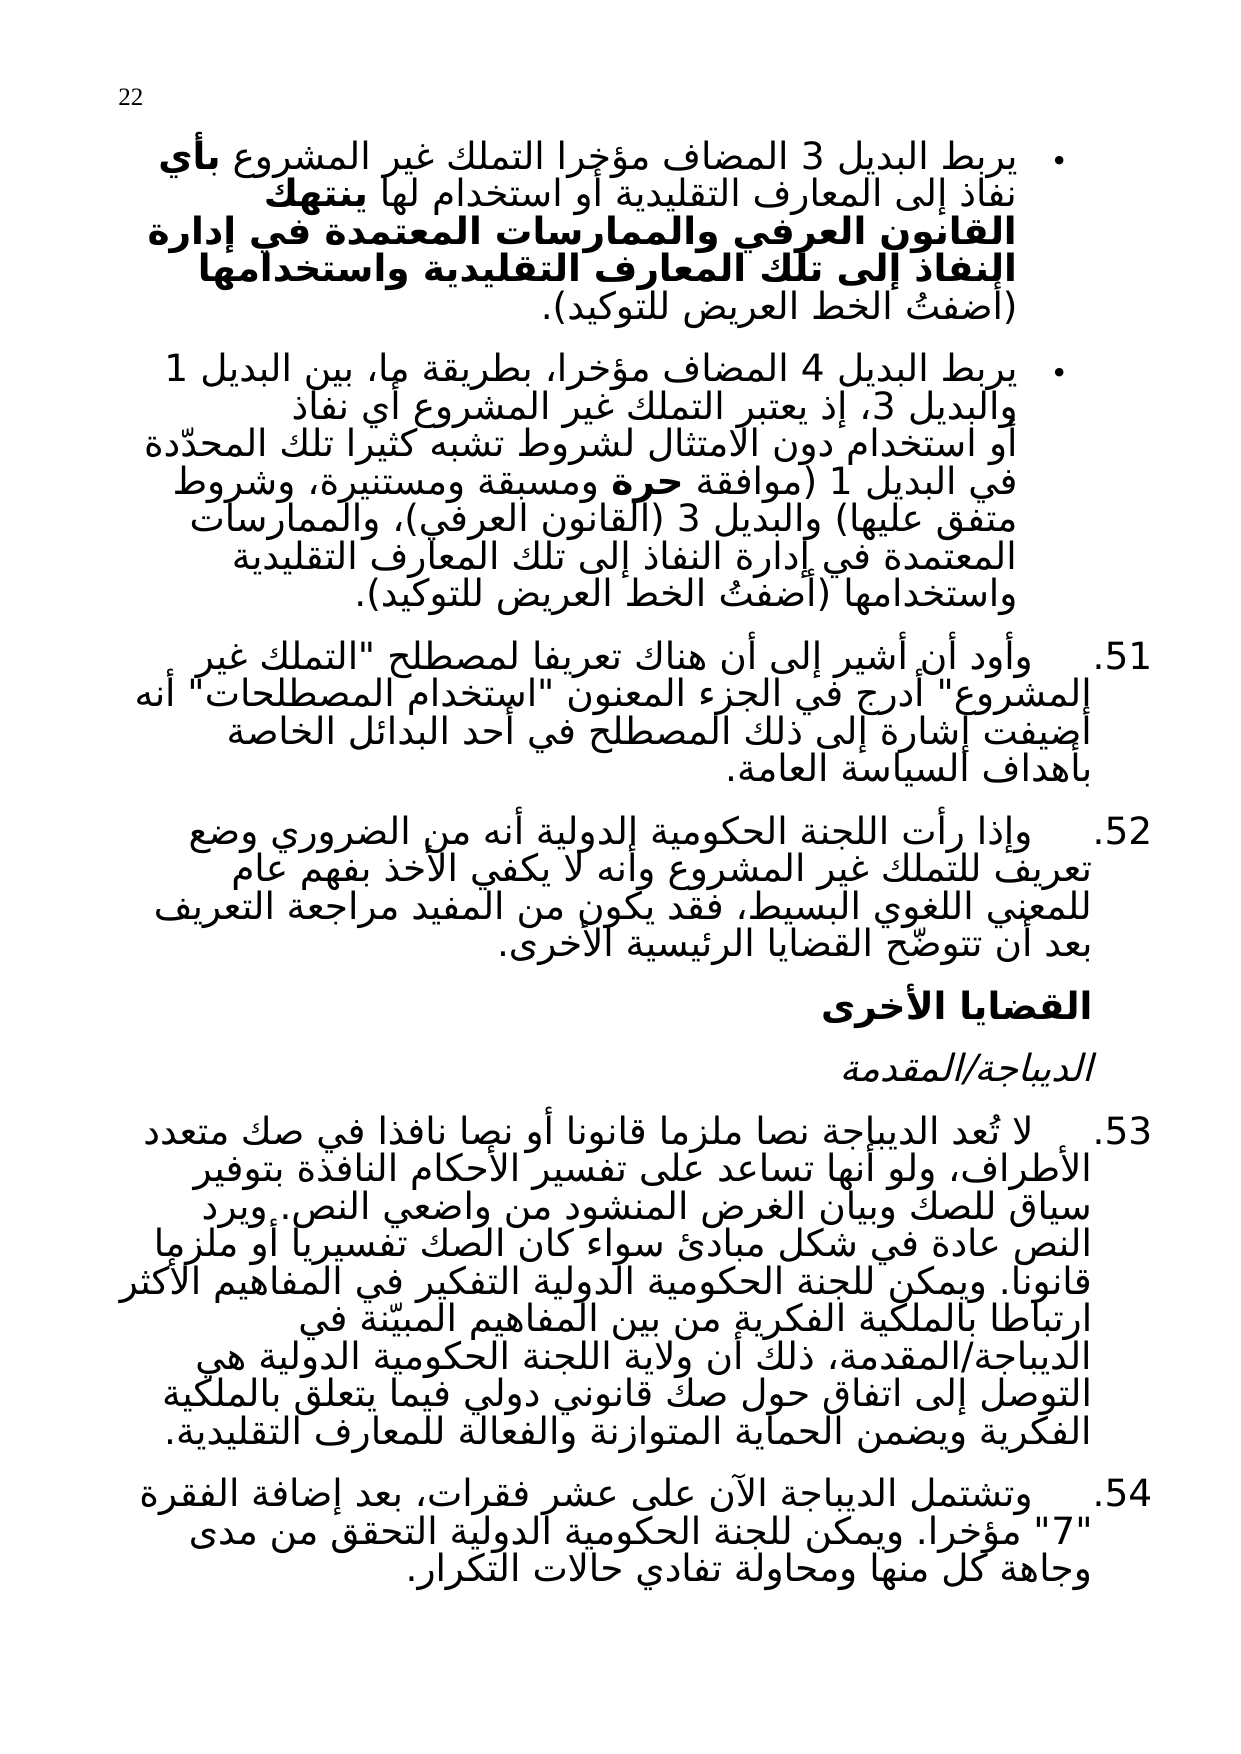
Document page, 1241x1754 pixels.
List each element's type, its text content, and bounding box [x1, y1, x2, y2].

text وأود أن أشير إلى أن هناك تعريفا لمصطلح "التملك غير المشروع" أدرج في الجزء المعنون "استخدام المصطلحات" أنه أضيفت إشارة إلى ذلك المصطلح في أحد البدائل الخاصة بأهداف السياسة العامة. [118, 639, 1092, 789]
list يربط البديل 3 المضاف مؤخرا التملك غير المشروع بأي نفاذ إلى المعارف التقليدية أو استخدام لها ينتهك القانون العرفي والممارسات المعتمدة في إدارة النفاذ إلى تلك المعارف التقليدية واستخدامها (أضفتُ الخط العريض للتوكيد). [118, 139, 1055, 327]
text وإذا رأت اللجنة الحكومية الدولية أنه من الضروري وضع تعريف للتملك غير المشروع وأنه لا يكفي الأخذ بفهم عام للمعني اللغوي البسيط، فقد يكون من المفيد مراجعة التعريف بعد أن تتوضّح القضايا الرئيسية الأخرى. [118, 814, 1092, 964]
text وتشتمل الديباجة الآن على عشر فقرات، بعد إضافة الفقرة "7" مؤخرا. ويمكن للجنة الحكومية الدولية التحقق من مدى وجاهة كل منها ومحاولة تفادي حالات التكرار. [118, 1477, 1092, 1589]
list القضايا الأخرى [118, 989, 1092, 1027]
list يربط البديل 4 المضاف مؤخرا، بطريقة ما، بين البديل 1 والبديل 3، إذ يعتبر التملك غير المشروع أي نفاذ أو استخدام دون الامتثال لشروط تشبه كثيرا تلك المحدّدة في البديل 1 (موافقة حرة ومسبقة ومستنيرة، وشروط متفق عليها) والبديل 3 (القانون العرفي)، والممارسات المعتمدة في إدارة النفاذ إلى تلك المعارف التقليدية واستخدامها (أضفتُ الخط العريض للتوكيد). [118, 352, 1055, 614]
text الديباجة/المقدمة [118, 1052, 1092, 1089]
text لا تُعد الديباجة نصا ملزما قانونا أو نصا نافذا في صك متعدد الأطراف، ولو أنها تساعد على تفسير الأحكام النافذة بتوفير سياق للصك وبيان الغرض المنشود من واضعي النص. ويرد النص عادة في شكل مبادئ سواء كان الصك تفسيريا أو ملزما قانونا. ويمكن للجنة الحكومية الدولية التفكير في المفاهيم الأكثر ارتباطا بالملكية الفكرية من بين المفاهيم المبيّنة في الديباجة/المقدمة، ذلك أن ولاية اللجنة الحكومية الدولية هي التوصل إلى اتفاق حول صك قانوني دولي فيما يتعلق بالملكية الفكرية ويضمن الحماية المتوازنة والفعالة للمعارف التقليدية. [118, 1114, 1092, 1452]
